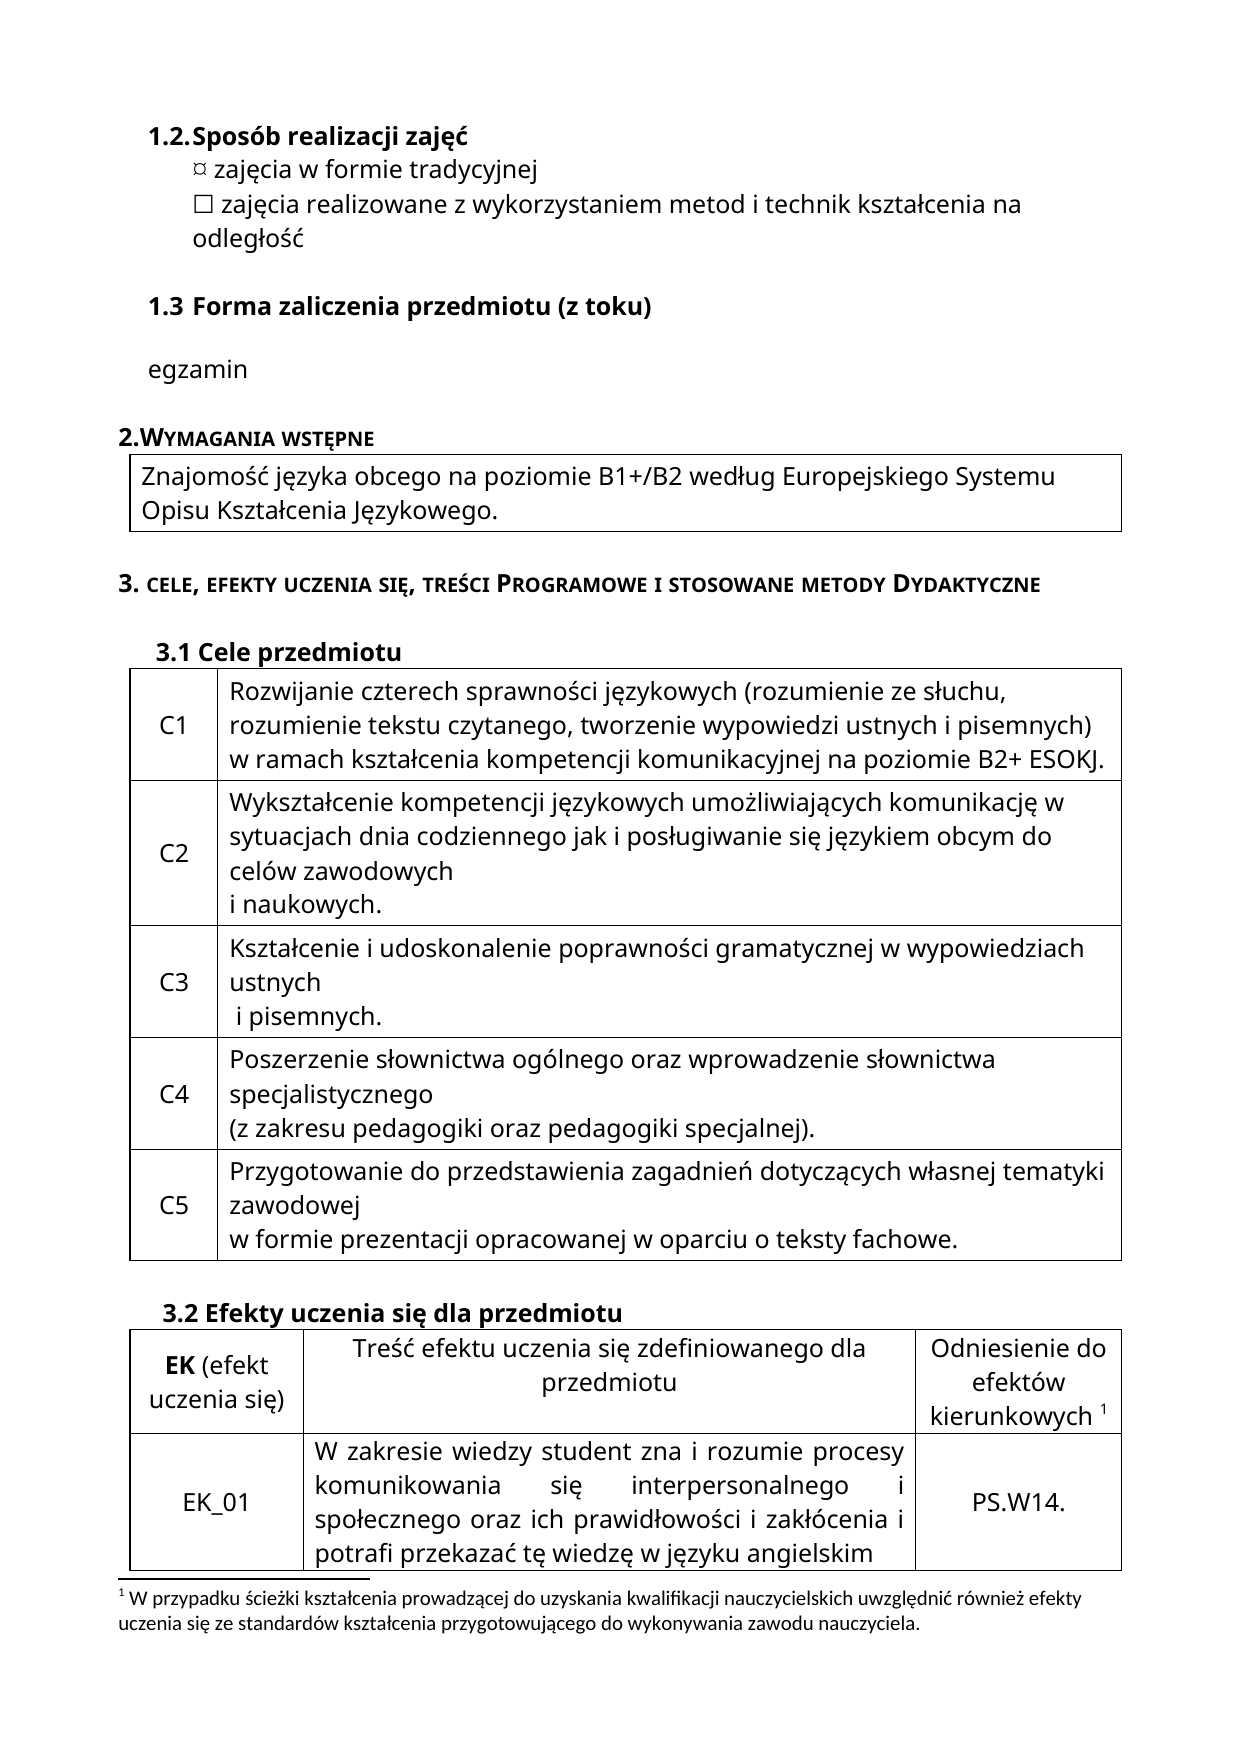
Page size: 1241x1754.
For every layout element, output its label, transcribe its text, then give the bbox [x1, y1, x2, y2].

text zajęcia w formie tradycyjnej [192, 152, 1122, 186]
table_cell C4 [131, 1038, 217, 1148]
text 1.3 Forma zaliczenia przedmiotu (z toku) [148, 288, 1122, 322]
table_header Rozwijanie czterech sprawności językowych (rozumienie ze słuchu, rozumienie tekstu czytanego, tworzenie wypowiedzi ustnych i pisemnych) w ramach kształcenia kompetencji komunikacyjnej na poziomie B2+ ESOKJ. [218, 669, 1121, 780]
text 3. cele, efekty uczenia się, treści Programowe i stosowane metody Dydaktyczne [118, 566, 1122, 600]
table_cell Kształcenie i udoskonalenie poprawności gramatycznej w wypowiedziach ustnych i pisemnych. [218, 926, 1121, 1037]
text 3.1 Cele przedmiotu [156, 634, 1122, 668]
table_cell Przygotowanie do przedstawienia zagadnień dotyczących własnej tematyki zawodowej w formie prezentacji opracowanej w oparciu o teksty fachowe. [218, 1150, 1121, 1260]
text 2.Wymagania wstępne [118, 419, 1122, 453]
table_cell C2 [131, 781, 217, 925]
table_header EK (efekt uczenia się) [131, 1330, 303, 1432]
table_cell C5 [131, 1150, 217, 1260]
table_cell C3 [131, 926, 217, 1037]
table_header Odniesienie do efektów kierunkowych [916, 1330, 1121, 1432]
table_header Treść efektu uczenia się zdefiniowanego dla przedmiotu [304, 1330, 915, 1432]
table_header C1 [131, 669, 217, 780]
text 1.2. Sposób realizacji zajęć [148, 118, 1122, 152]
table_cell EK_01 [131, 1434, 303, 1570]
table_cell W zakresie wiedzy student zna i rozumie procesy komunikowania się interpersonalnego i społecznego oraz ich prawidłowości i zakłócenia i potrafi przekazać tę wiedzę w języku angielskim [304, 1434, 915, 1570]
text ☐ zajęcia realizowane z wykorzystaniem metod i technik kształcenia na odległość [192, 186, 1122, 254]
table_header Znajomość języka obcego na poziomie B1+/B2 według Europejskiego Systemu Opisu Kształcenia Językowego. [131, 455, 1121, 531]
table_cell Poszerzenie słownictwa ogólnego oraz wprowadzenie słownictwa specjalistycznego (z zakresu pedagogiki oraz pedagogiki specjalnej). [218, 1038, 1121, 1148]
text 3.2 Efekty uczenia się dla przedmiotu [162, 1295, 1122, 1329]
table_cell PS.W14. [916, 1434, 1121, 1570]
table_cell Wykształcenie kompetencji językowych umożliwiających komunikację w sytuacjach dnia codziennego jak i posługiwanie się językiem obcym do celów zawodowych i naukowych. [218, 781, 1121, 925]
text egzamin [148, 351, 1122, 385]
